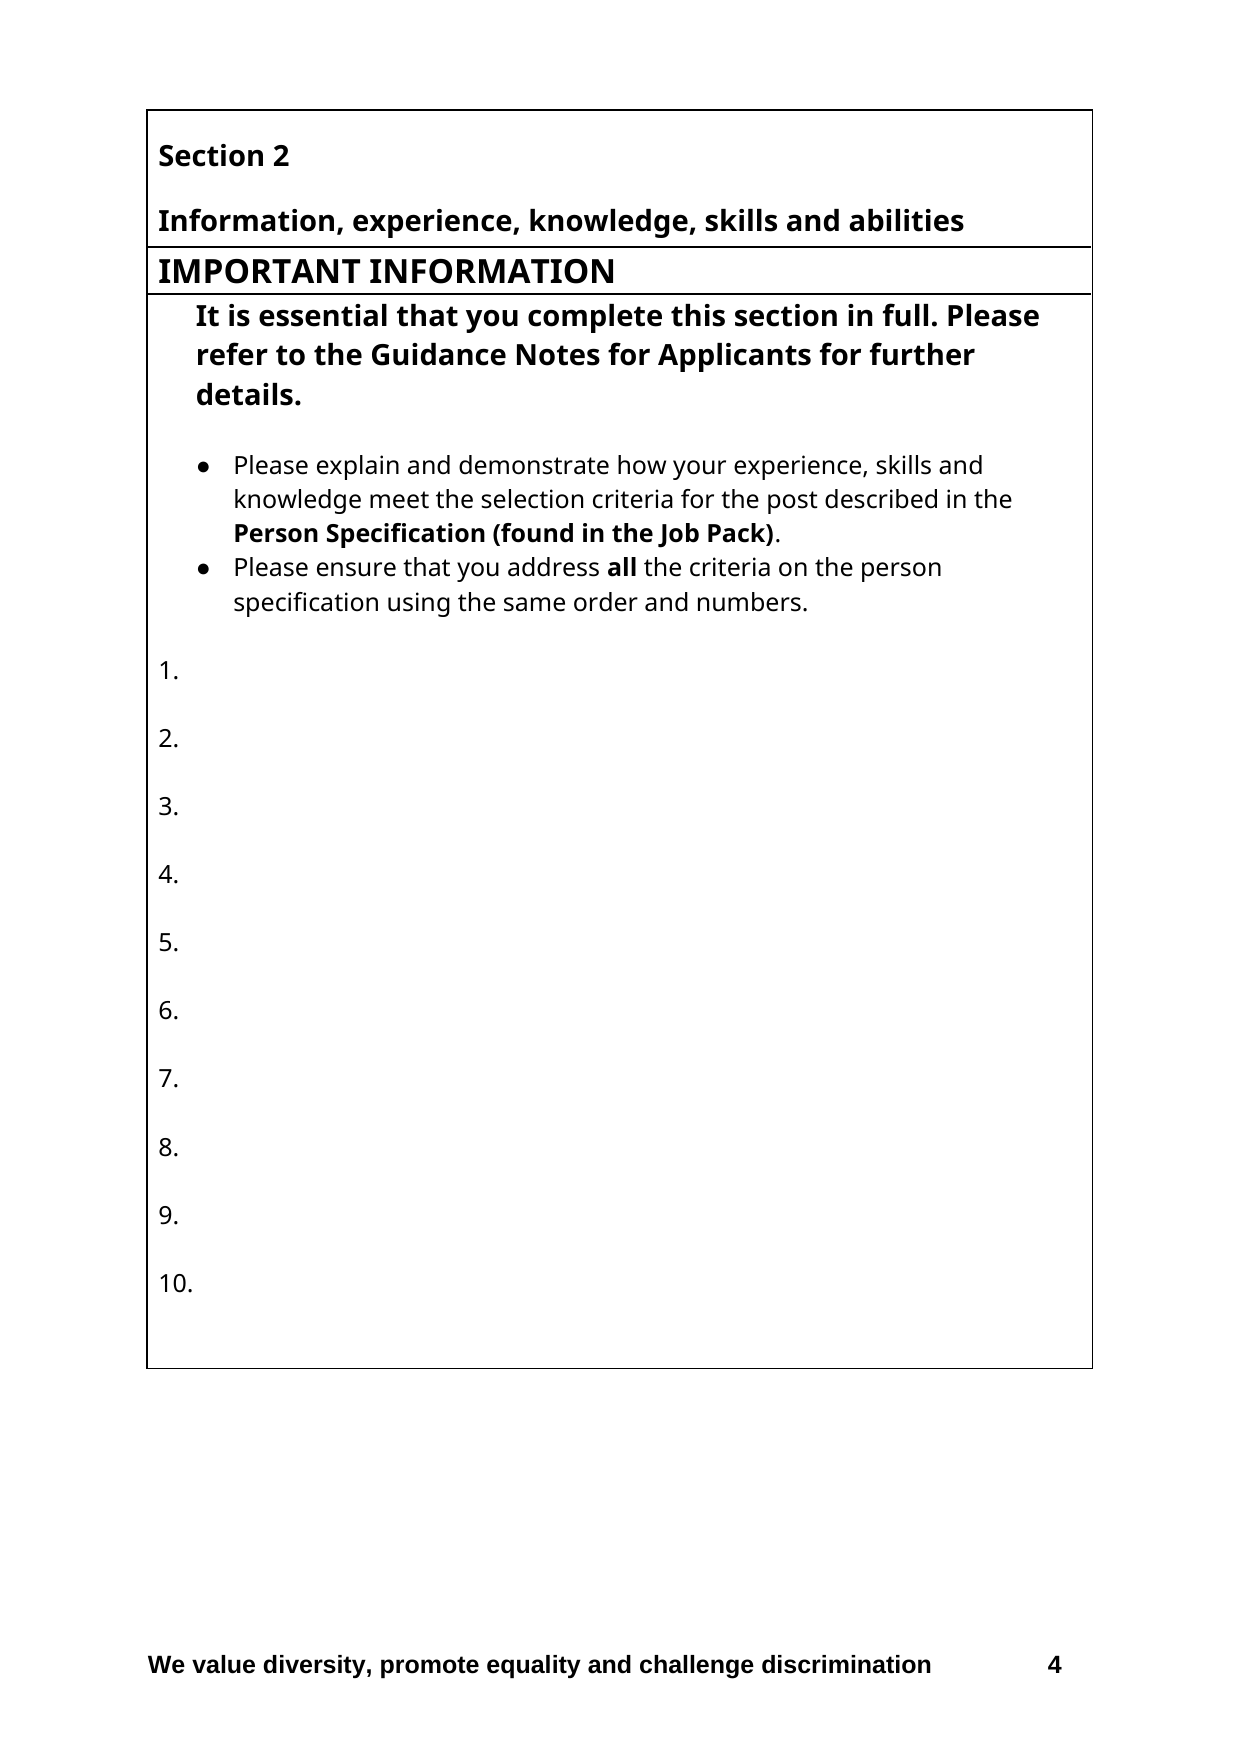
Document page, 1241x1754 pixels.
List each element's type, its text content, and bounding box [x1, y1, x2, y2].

table_header Section 2 Information, experience, knowledge, skills and abilities [148, 111, 1092, 246]
table_cell It is essential that you complete this section in full. Please refer to the Guidance Notes for Applicants for further details. Please explain and demonstrate how your experience, skills and knowledge meet the selection criteria for the post described in the Person Specification (found in the Job Pack). Please ensure that you address all the criteria on the person specification using the same order and numbers. 1. 2. 3. 4. 5. 6. 7. 8. 9. 10. [148, 293, 1092, 1368]
table_cell IMPORTANT INFORMATION [148, 246, 1092, 293]
